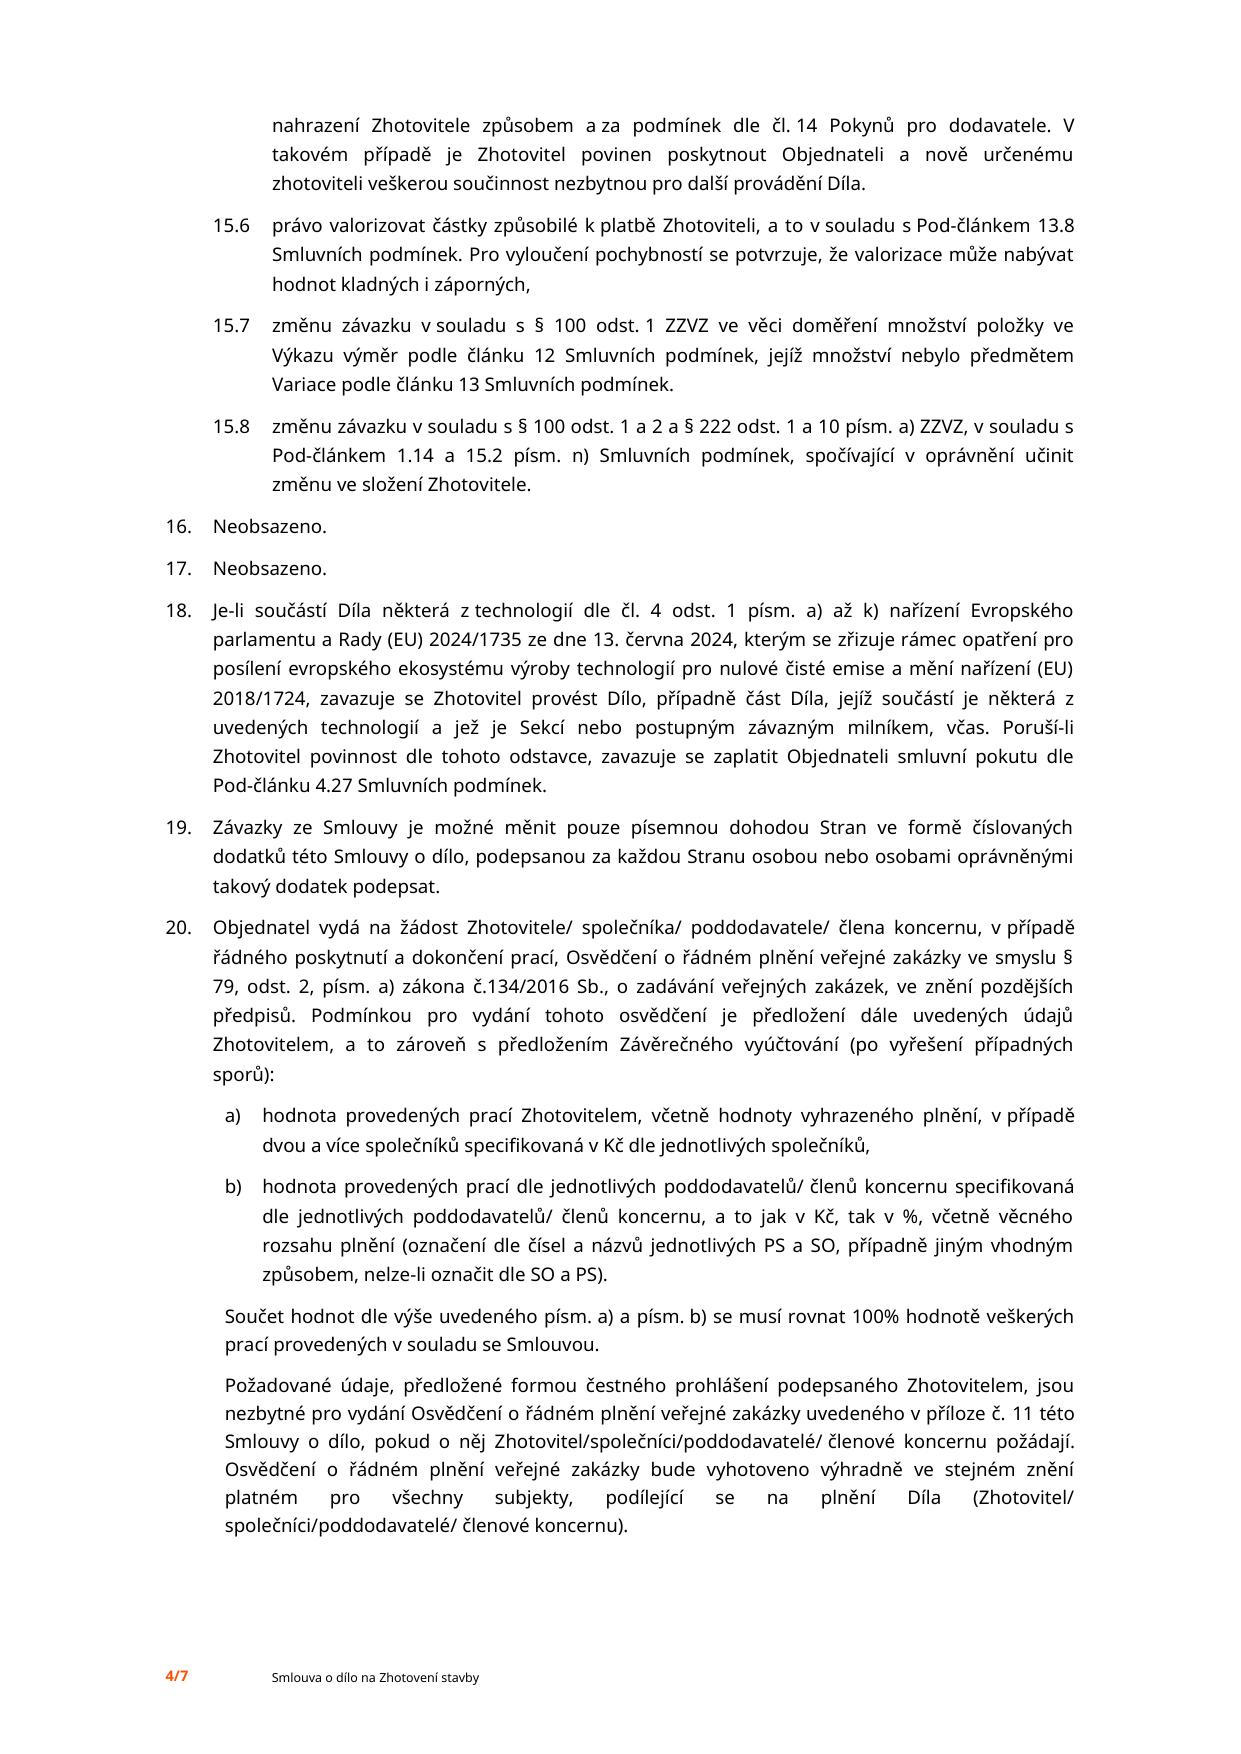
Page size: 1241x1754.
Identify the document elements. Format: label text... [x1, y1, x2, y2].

text hodnota provedených prací dle jednotlivých poddodavatelů/ členů koncernu specifikovaná dle jednotlivých poddodavatelů/ členů koncernu, a to jak v Kč, tak v %, včetně věcného rozsahu plnění (označení dle čísel a názvů jednotlivých PS a SO, případně jiným vhodným způsobem, nelze-li označit dle SO a PS). [224, 1174, 1075, 1287]
text hodnota provedených prací Zhotovitelem, včetně hodnoty vyhrazeného plnění, v případě dvou a více společníků specifikovaná v Kč dle jednotlivých společníků, [224, 1103, 1075, 1158]
text změnu závazku v souladu s § 100 odst. 1 a 2 a § 222 odst. 1 a 10 písm. a) ZZVZ, v souladu s Pod-článkem 1.14 a 15.2 písm. n) Smluvních podmínek, spočívající v oprávnění učinit změnu ve složení Zhotovitele. [213, 413, 1075, 497]
text Neobsazeno. [165, 555, 1075, 581]
text Součet hodnot dle výše uvedeného písm. a) a písm. b) se musí rovnat 100% hodnotě veškerých prací provedených v souladu se Smlouvou. [224, 1303, 1075, 1357]
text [213, 112, 1075, 196]
text Závazky ze Smlouvy je možné měnit pouze písemnou dohodou Stran ve formě číslovaných dodatků této Smlouvy o dílo, podepsanou za každou Stranu osobou nebo osobami oprávněnými takový dodatek podepsat. [165, 814, 1075, 898]
text Objednatel vydá na žádost Zhotovitele/ společníka/ poddodavatele/ člena koncernu, v případě řádného poskytnutí a dokončení prací, Osvědčení o řádném plnění veřejné zakázky ve smyslu § 79, odst. 2, písm. a) zákona č.134/2016 Sb., o zadávání veřejných zakázek, ve znění pozdějších předpisů. Podmínkou pro vydání tohoto osvědčení je předložení dále uvedených údajů Zhotovitelem, a to zároveň s předložením Závěrečného vyúčtování (po vyřešení případných sporů): [165, 915, 1075, 1087]
text právo valorizovat částky způsobilé k platbě Zhotoviteli, a to v souladu s Pod-článkem 13.8 Smluvních podmínek. Pro vyloučení pochybností se potvrzuje, že valorizace může nabývat hodnot kladných i záporných, [213, 212, 1075, 297]
text Požadované údaje, předložené formou čestného prohlášení podepsaného Zhotovitelem, jsou nezbytné pro vydání Osvědčení o řádném plnění veřejné zakázky uvedeného v příloze č. 11 této Smlouvy o dílo, pokud o něj Zhotovitel/společníci/poddodavatelé/ členové koncernu požádají. Osvědčení o řádném plnění veřejné zakázky bude vyhotoveno výhradně ve stejném znění platném pro všechny subjekty, podílející se na plnění Díla (Zhotovitel/ společníci/poddodavatelé/ členové koncernu). [224, 1372, 1075, 1538]
text změnu závazku v souladu s § 100 odst. 1 ZZVZ ve věci doměření množství položky ve Výkazu výměr podle článku 12 Smluvních podmínek, jejíž množství nebylo předmětem Variace podle článku 13 Smluvních podmínek. [213, 313, 1075, 397]
text Je-li součástí Díla některá z technologií dle čl. 4 odst. 1 písm. a) až k) nařízení Evropského parlamentu a Rady (EU) 2024/1735 ze dne 13. června 2024, kterým se zřizuje rámec opatření pro posílení evropského ekosystému výroby technologií pro nulové čisté emise a mění nařízení (EU) 2018/1724, zavazuje se Zhotovitel provést Dílo, případně část Díla, jejíž součástí je některá z uvedených technologií a jež je Sekcí nebo postupným závazným milníkem, včas. Poruší-li Zhotovitel povinnost dle tohoto odstavce, zavazuje se zaplatit Objednateli smluvní pokutu dle Pod-článku 4.27 Smluvních podmínek. [165, 597, 1075, 798]
text Neobsazeno. [165, 513, 1075, 539]
